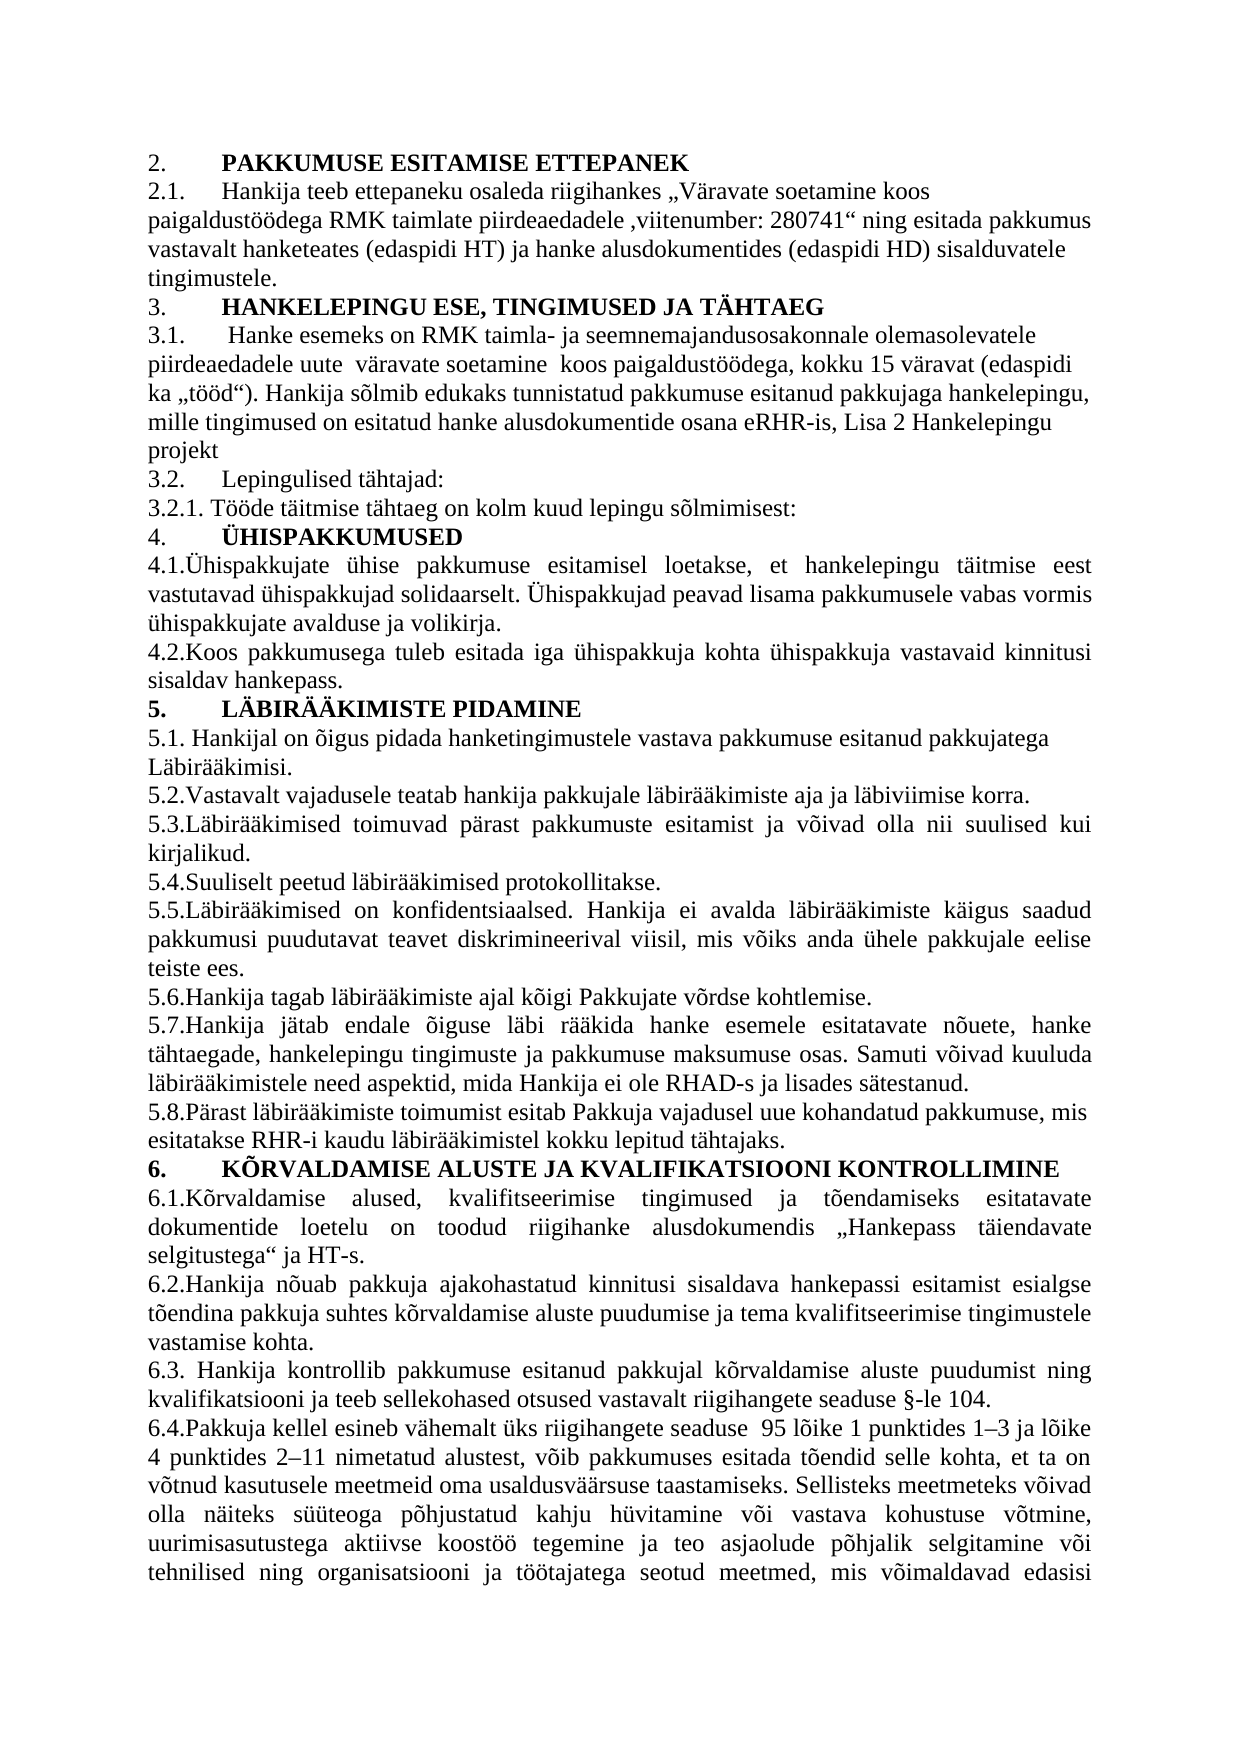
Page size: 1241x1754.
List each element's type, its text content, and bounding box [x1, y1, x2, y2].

list Hanke esemeks on RMK taimla- ja seemnemajandusosakonnale olemasolevatele piirdeaedadele uute väravate soetamine koos paigaldustöödega, kokku 15 väravat (edaspidi ka „tööd“). Hankija sõlmib edukaks tunnistatud pakkumuse esitanud pakkujaga hankelepingu, mille tingimused on esitatud hanke alusdokumentide osana eRHR-is, Lisa 2 Hankelepingu projekt [148, 320, 1093, 464]
list Hankija nõuab pakkuja ajakohastatud kinnitusi sisaldava hankepassi esitamist esialgse tõendina pakkuja suhtes kõrvaldamise aluste puudumise ja tema kvalifitseerimise tingimustele vastamise kohta. [148, 1269, 1093, 1355]
list Kõrvaldamise alused, kvalifitseerimise tingimused ja tõendamiseks esitatavate dokumentide loetelu on toodud riigihanke alusdokumendis „Hankepass täiendavate selgitustega“ ja HT-s. [148, 1183, 1093, 1269]
list Lepingulised tähtajad: [148, 464, 1093, 493]
list LÄBIRÄÄKIMISTE PIDAMINE [148, 694, 1093, 723]
list Koos pakkumusega tuleb esitada iga ühispakkuja kohta ühispakkuja vastavaid kinnitusi sisaldav hankepass. [148, 637, 1093, 694]
list Tööde täitmise tähtaeg on kolm kuud lepingu sõlmimisest: [148, 493, 1093, 522]
list Hankijal on õigus pidada hanketingimustele vastava pakkumuse esitanud pakkujatega [148, 723, 1093, 752]
text Läbirääkimisi. [148, 752, 1093, 780]
list Hankija kontrollib pakkumuse esitanud pakkujal kõrvaldamise aluste puudumist ning kvalifikatsiooni ja teeb sellekohased otsused vastavalt riigihangete seaduse §-le 104. [148, 1355, 1093, 1413]
list HANKELEPINGU ESE, TINGIMUSED JA TÄHTAEG [148, 292, 1093, 320]
list Pärast läbirääkimiste toimumist esitab Pakkuja vajadusel uue kohandatud pakkumuse, mis [148, 1097, 1093, 1125]
list Hankija tagab läbirääkimiste ajal kõigi Pakkujate võrdse kohtlemise. [148, 982, 1093, 1010]
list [148, 1413, 1093, 1585]
list Ühispakkujate ühise pakkumuse esitamisel loetakse, et hankelepingu täitmise eest vastutavad ühispakkujad solidaarselt. Ühispakkujad peavad lisama pakkumusele vabas vormis ühispakkujate avalduse ja volikirja. [148, 550, 1093, 637]
list Hankija teeb ettepaneku osaleda riigihankes „Väravate soetamine koos paigaldustöödega RMK taimlate piirdeaedadele ,viitenumber: 280741“ ning esitada pakkumus vastavalt hanketeates (edaspidi HT) ja hanke alusdokumentides (edaspidi HD) sisalduvatele tingimustele. [148, 176, 1093, 292]
list Suuliselt peetud läbirääkimised protokollitakse. [148, 867, 1093, 895]
list PAKKUMUSE ESITAMISE ETTEPANEK [148, 148, 1093, 176]
list KÕRVALDAMISE ALUSTE JA KVALIFIKATSIOONI KONTROLLIMINE [148, 1154, 1093, 1183]
list Läbirääkimised toimuvad pärast pakkumuste esitamist ja võivad olla nii suulised kui kirjalikud. [148, 809, 1093, 867]
list ÜHISPAKKUMUSED [148, 522, 1093, 550]
list Läbirääkimised on konfidentsiaalsed. Hankija ei avalda läbirääkimiste käigus saadud pakkumusi puudutavat teavet diskrimineerival viisil, mis võiks anda ühele pakkujale eelise teiste ees. [148, 895, 1093, 982]
text esitatakse RHR-i kaudu läbirääkimistel kokku lepitud tähtajaks. [148, 1125, 1093, 1154]
list Vastavalt vajadusele teatab hankija pakkujale läbirääkimiste aja ja läbiviimise korra. [148, 780, 1093, 809]
list Hankija jätab endale õiguse läbi rääkida hanke esemele esitatavate nõuete, hanke tähtaegade, hankelepingu tingimuste ja pakkumuse maksumuse osas. Samuti võivad kuuluda läbirääkimistele need aspektid, mida Hankija ei ole RHAD-s ja lisades sätestanud. [148, 1010, 1093, 1097]
